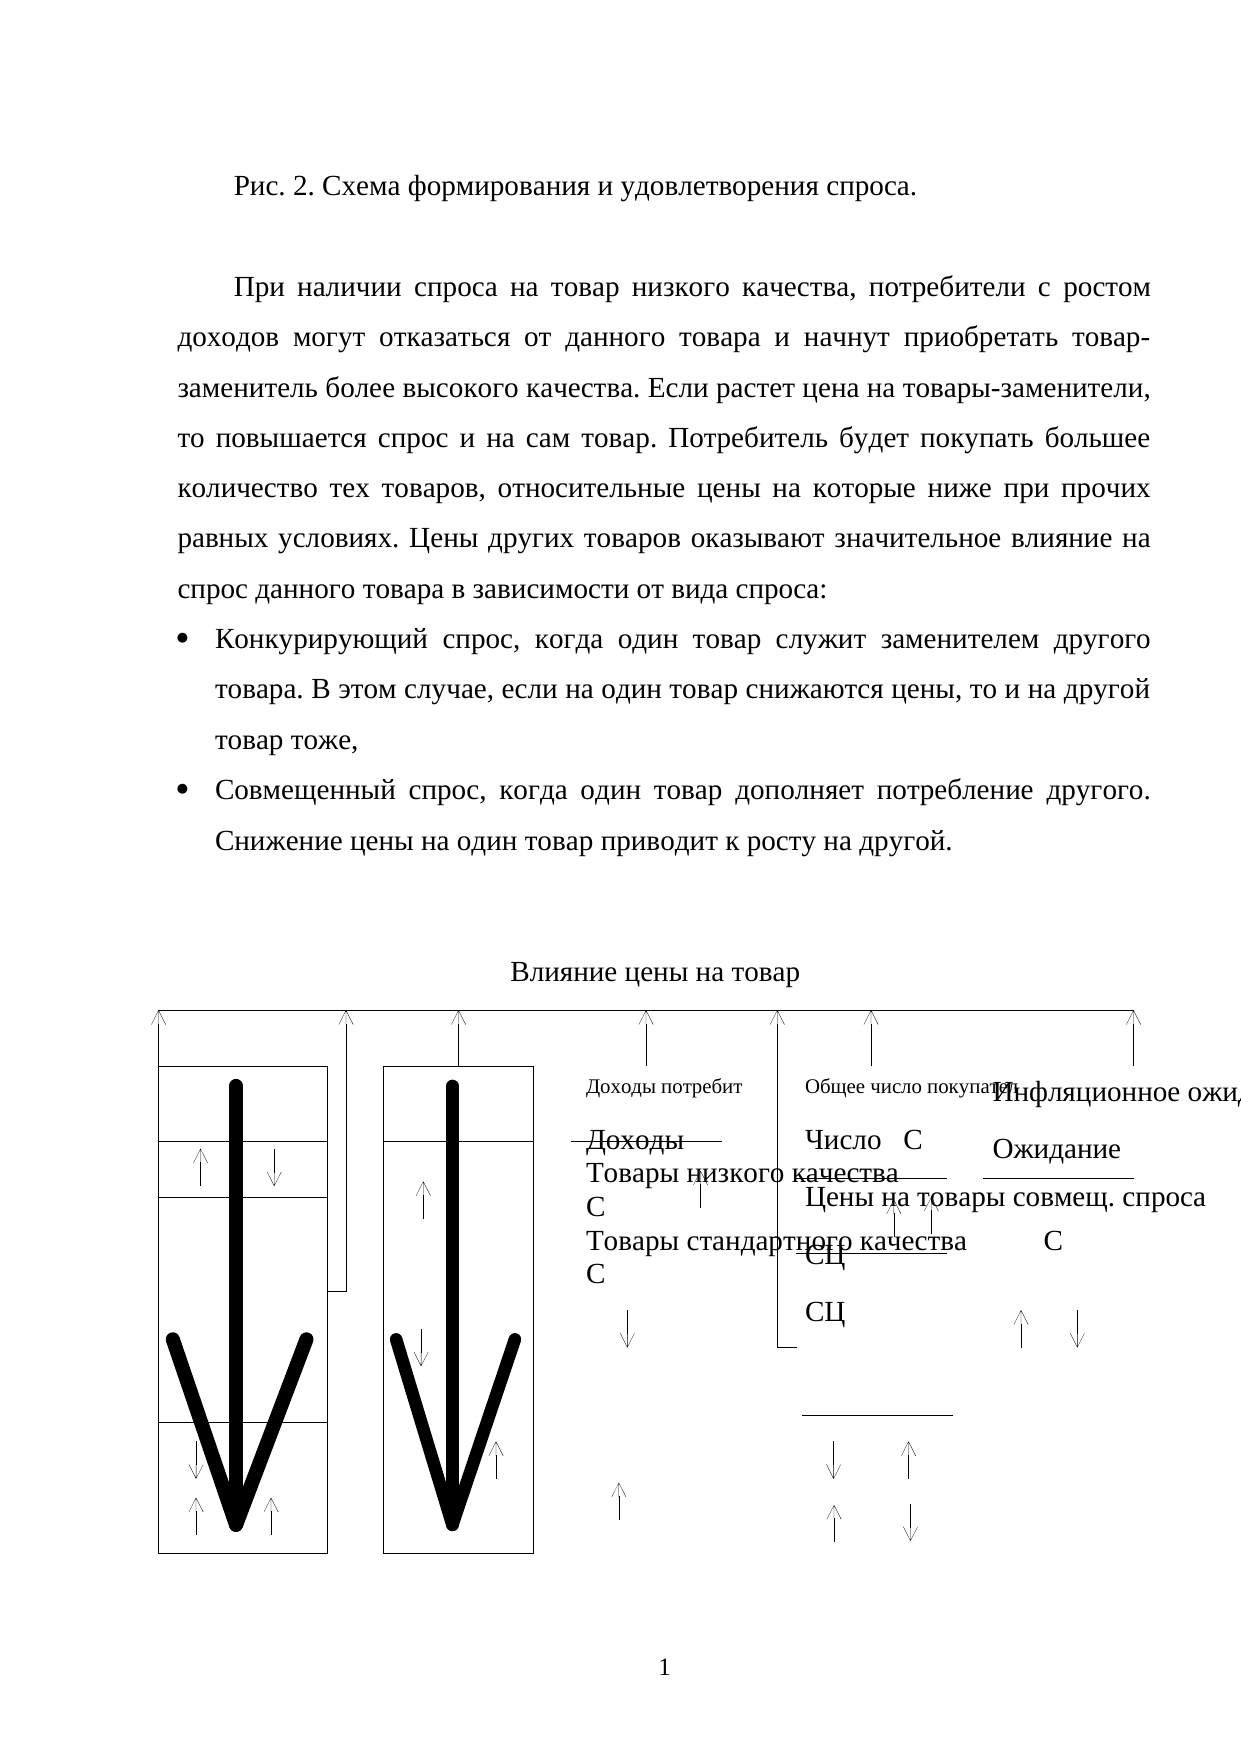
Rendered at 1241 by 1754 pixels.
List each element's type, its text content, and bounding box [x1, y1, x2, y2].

list Совмещенный спрос, когда один товар дополняет потребление другого. Снижение цены на один товар приводит к росту на другой. [177, 772, 1152, 856]
text При наличии спроса на товар низкого качества, потребители с ростом доходов могут отказаться от данного товара и начнут приобретать товар-заменитель более высокого качества. Если растет цена на товары-заменители, то повышается спрос и на сам товар. Потребитель будет покупать большее количество тех товаров, относительные цены на которые ниже при прочих равных условиях. Цены других товаров оказывают значительное влияние на спрос данного товара в зависимости от вида спроса: [177, 269, 1152, 604]
list Конкурирующий спрос, когда один товар служит заменителем другого товара. В этом случае, если на один товар снижаются цены, то и на другой товар тоже, [177, 621, 1152, 756]
text Рис. 2. Схема формирования и удовлетворения спроса. [177, 168, 1152, 202]
